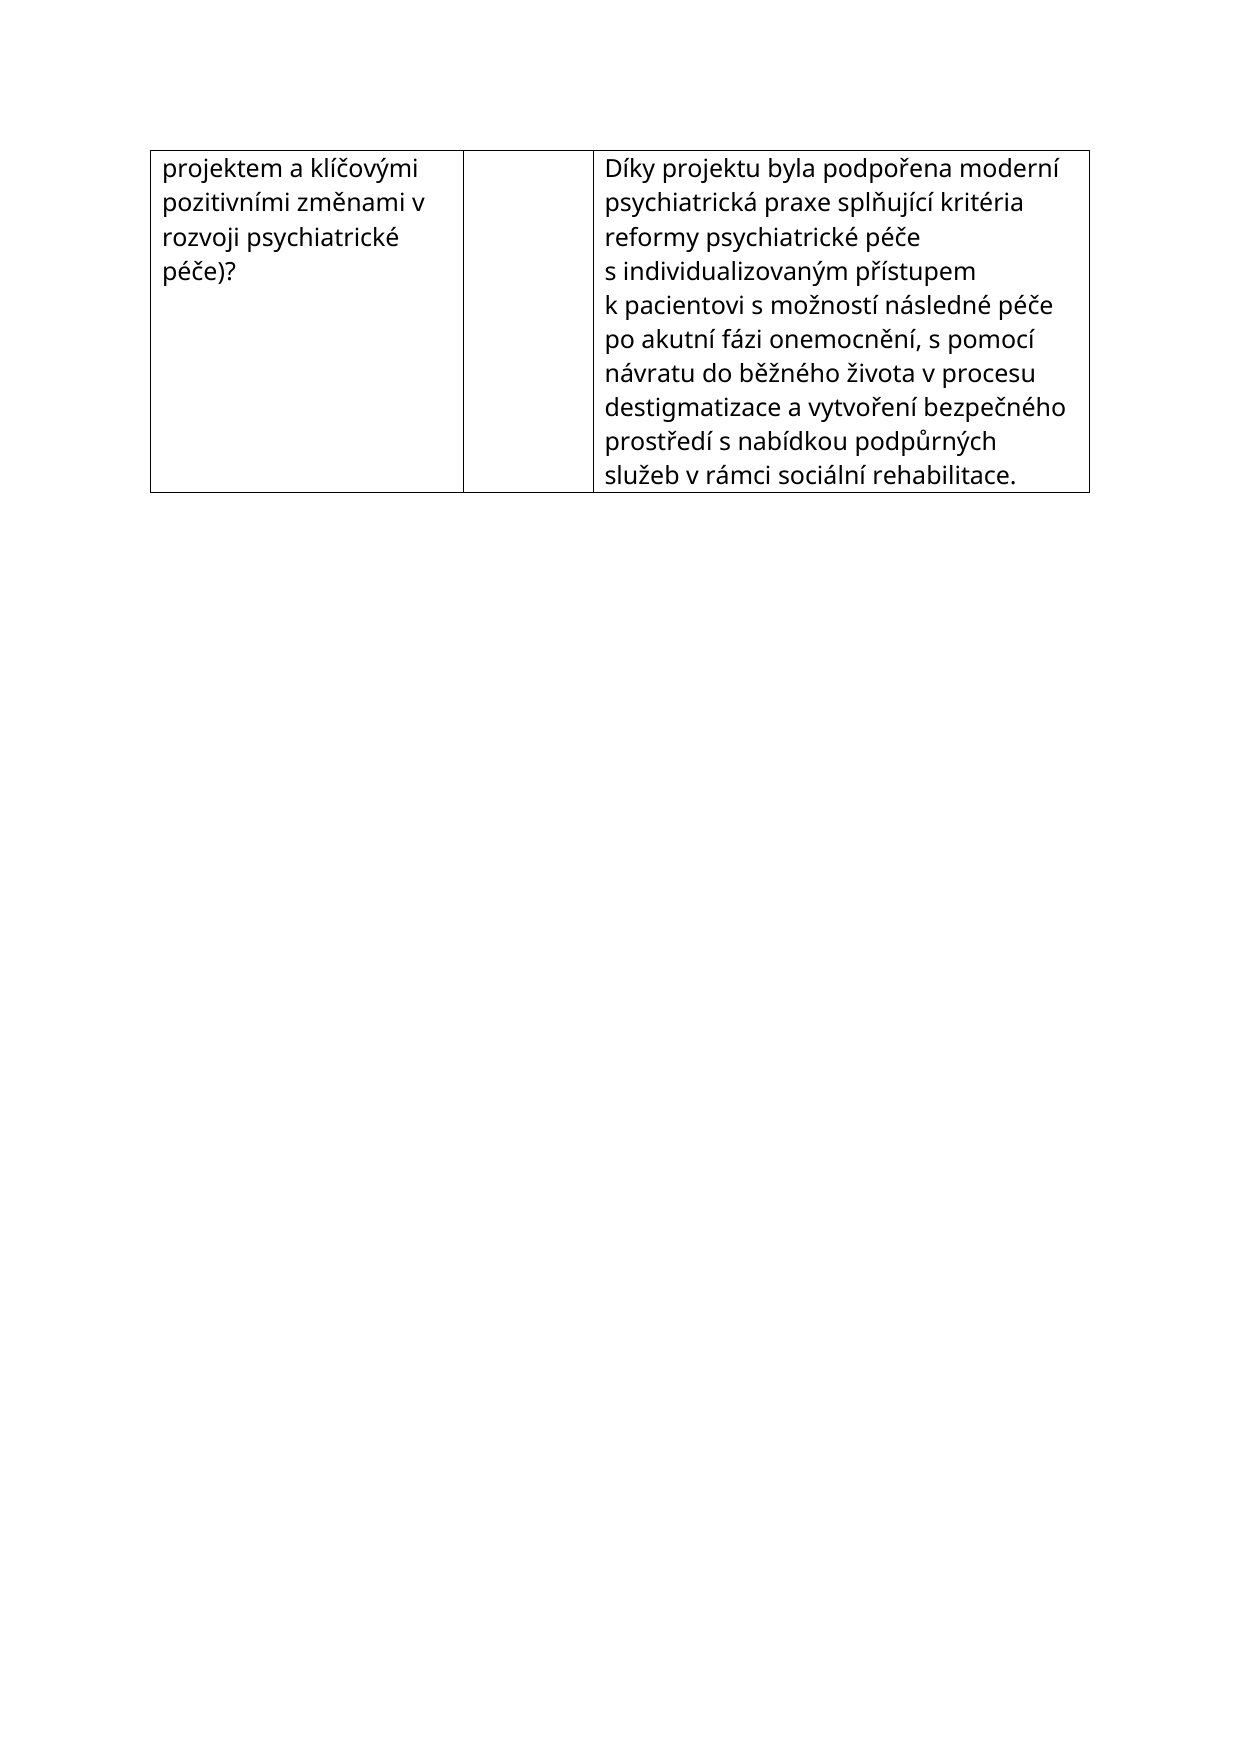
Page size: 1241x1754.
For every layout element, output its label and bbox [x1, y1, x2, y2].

table_cell [594, 151, 1089, 492]
table_cell [464, 151, 593, 492]
table_cell [151, 151, 463, 492]
